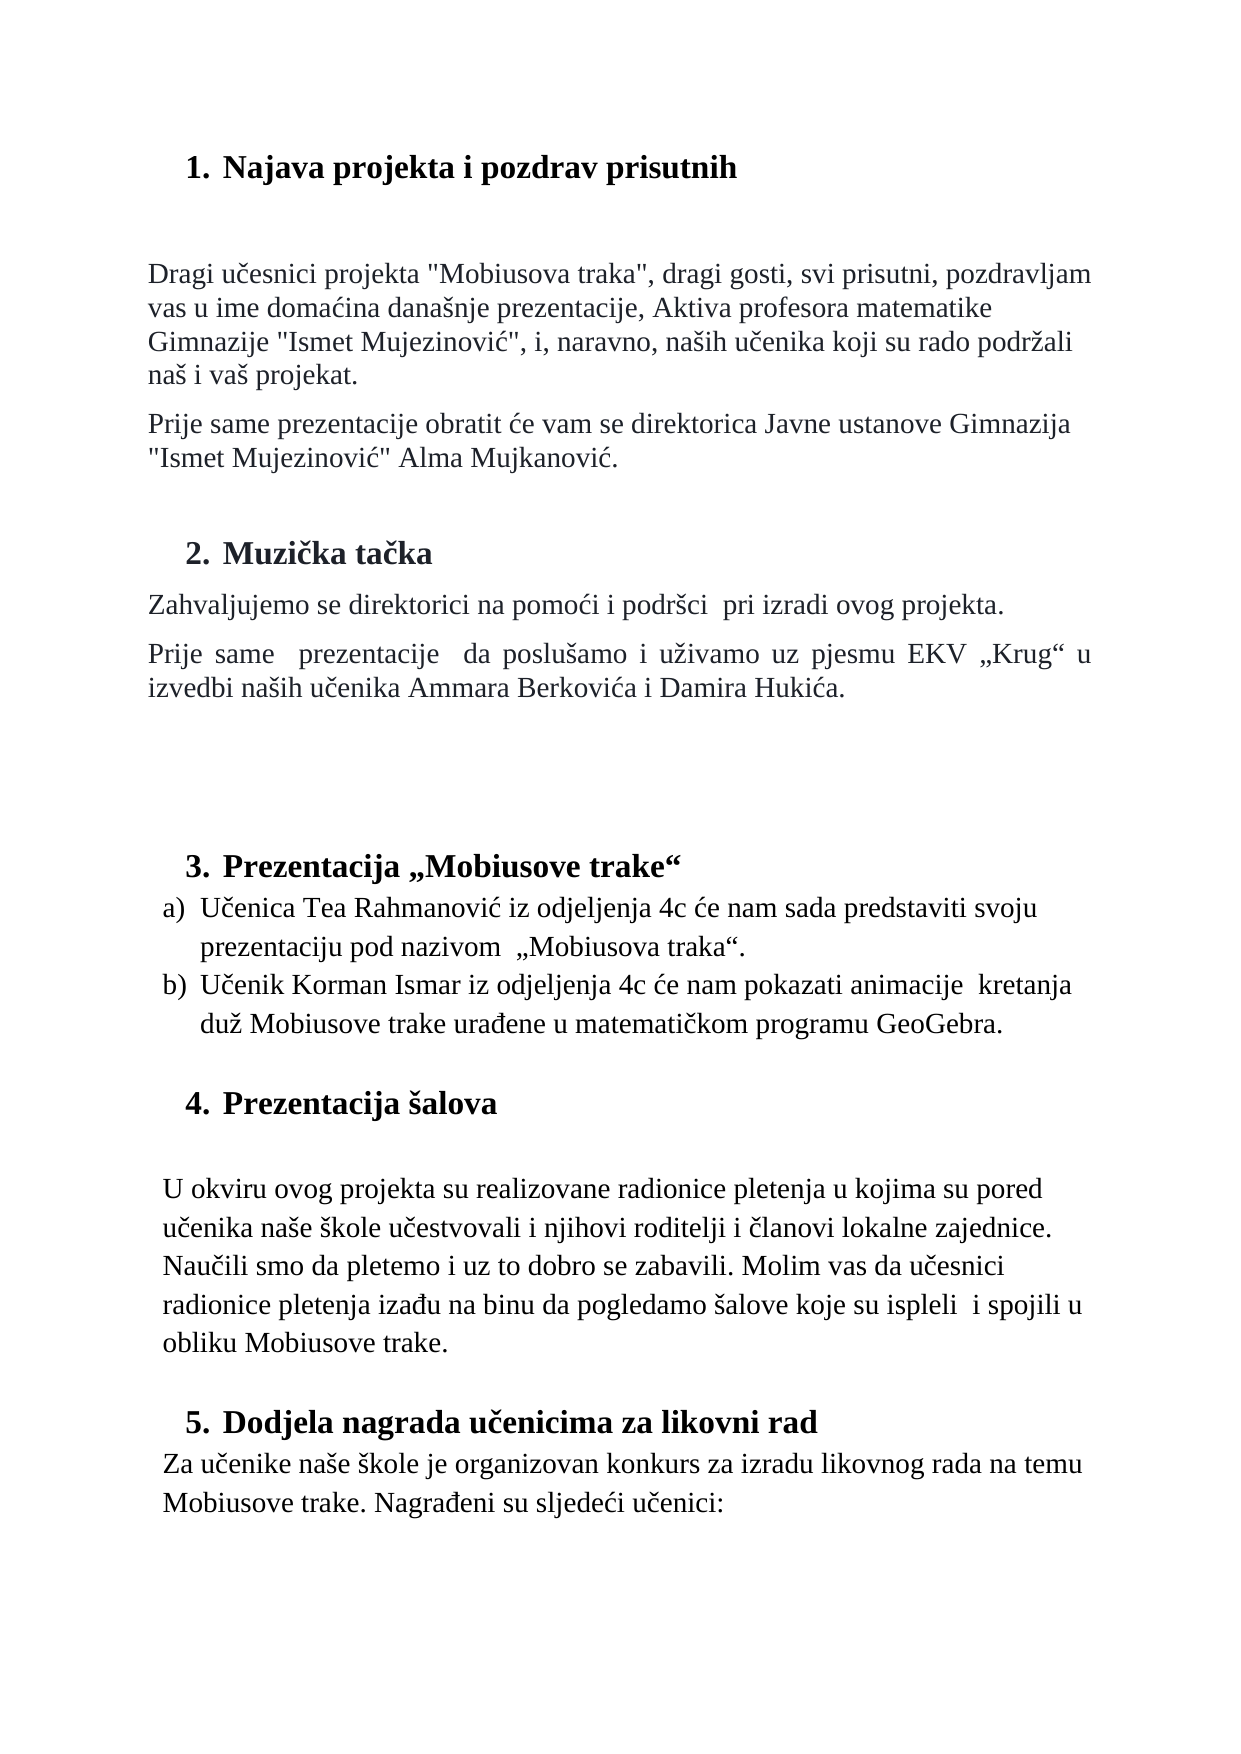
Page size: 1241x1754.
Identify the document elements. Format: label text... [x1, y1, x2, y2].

text Prije same prezentacije obratit će vam se direktorica Javne ustanove Gimnazija "Ismet Mujezinović" Alma Mujkanović. [148, 406, 1093, 473]
list U okviru ovog projekta su realizovane radionice pletenja u kojima su pored učenika naše škole učestvovali i njihovi roditelji i članovi lokalne zajednice. Naučili smo da pletemo i uz to dobro se zabavili. Molim vas da učesnici radionice pletenja izađu na binu da pogledamo šalove koje su ispleli i spojili u obliku Mobiusove trake. [162, 1171, 1093, 1359]
list Učenica Tea Rahmanović iz odjeljenja 4c će nam sada predstaviti svoju prezentaciju pod nazivom „Mobiusova traka“. [162, 890, 1093, 962]
text Dragi učesnici projekta "Mobiusova traka", dragi gosti, svi prisutni, pozdravljam vas u ime domaćina današnje prezentacije, Aktiva profesora matematike Gimnazije "Ismet Mujezinović", i, naravno, naših učenika koji su rado podržali naš i vaš projekat. [148, 257, 1093, 391]
list Dodjela nagrada učenicima za likovni rad [185, 1402, 1093, 1441]
text Prije same prezentacije da poslušamo i uživamo uz pjesmu EKV „Krug“ u izvedbi naših učenika Ammara Berkovića i Damira Hukića. [148, 637, 1093, 704]
list Učenik Korman Ismar iz odjeljenja 4c će nam pokazati animacije kretanja duž Mobiusove trake urađene u matematičkom programu GeoGebra. [162, 967, 1093, 1039]
list Muzička tačka [185, 533, 1093, 572]
list Najava projekta i pozdrav prisutnih [185, 148, 1093, 186]
text Zahvaljujemo se direktorici na pomoći i podršci pri izradi ovog projekta. [148, 587, 1093, 621]
list Prezentacija „Mobiusove trake“ [185, 846, 1093, 885]
list Prezentacija šalova [185, 1083, 1093, 1121]
list Za učenike naše škole je organizovan konkurs za izradu likovnog rada na temu Mobiusove trake. Nagrađeni su sljedeći učenici: [162, 1447, 1093, 1519]
